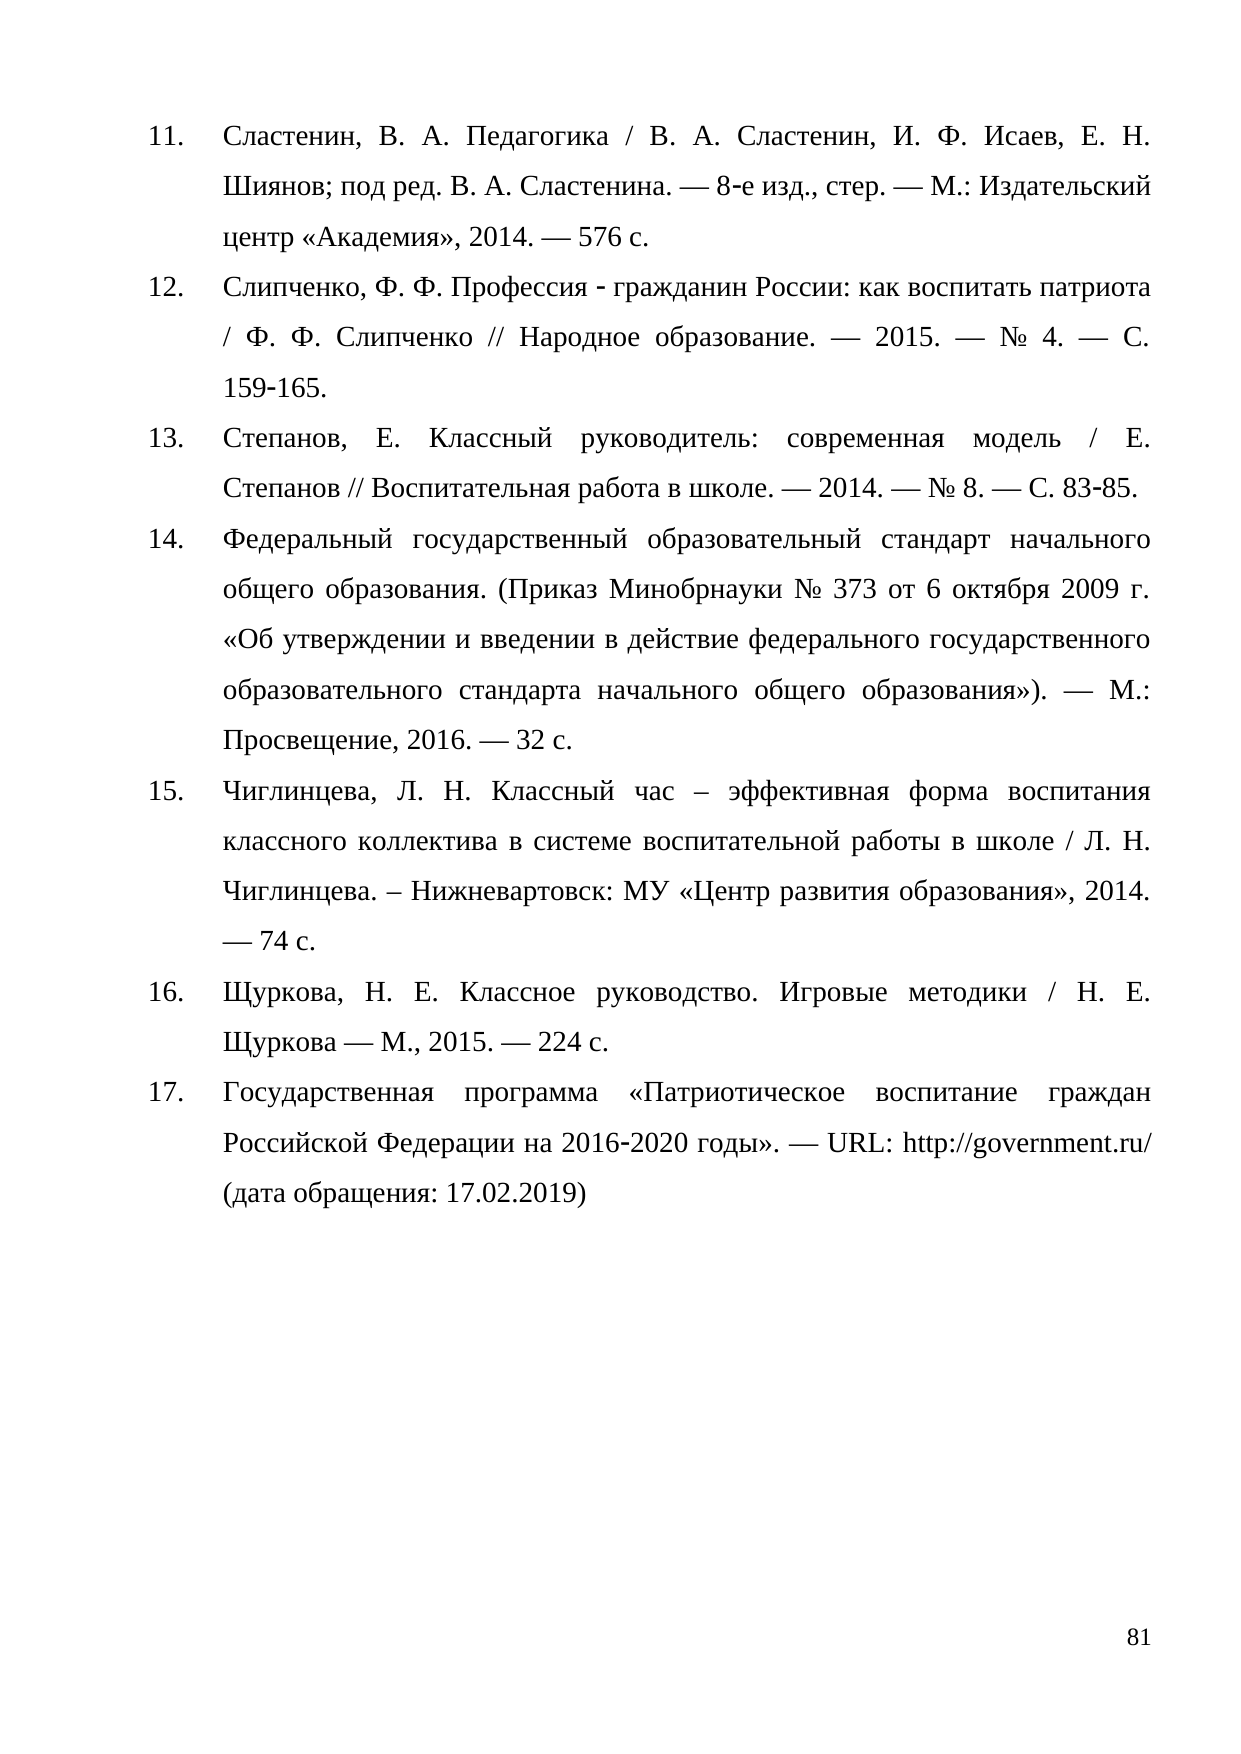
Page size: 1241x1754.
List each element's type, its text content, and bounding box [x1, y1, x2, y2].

list Сластенин, В. А. Педагогика / В. А. Сластенин, И. Ф. Исаев, Е. Н. Шиянов; под ред. В. А. Сластенина. — 8е изд., стер. — М.: Издательский центр «Академия», 2014. — 576 с. [148, 118, 1152, 252]
list Федеральный государственный образовательный стандарт начального общего образования. (Приказ Минобрнауки № 373 от 6 октября 2009 г. «Об утверждении и введении в действие федерального государственного образовательного стандарта начального общего образования»). — М.: Просвещение, 2016. — 32 с. [148, 521, 1152, 756]
list Щуркова, Н. Е. Классное руководство. Игровые методики / Н. Е. Щуркова — М., 2015. — 224 с. [148, 974, 1152, 1058]
list Слипченко, Ф. Ф. Профессия гражданин России: как воспитать патриота / Ф. Ф. Слипченко // Народное образование. — 2015. — № 4. — С. 159165. [148, 269, 1152, 403]
list Государственная программа «Патриотическое воспитание граждан Российской Федерации на 20162020 годы». — URL: http://government.ru/ (дата обращения: 17.02.2019) [148, 1074, 1152, 1209]
list Степанов, Е. Классный руководитель: современная модель / Е. Степанов // Воспитательная работа в школе. — 2014. — № 8. — С. 8385. [148, 420, 1152, 504]
list Чиглинцева, Л. Н. Классный час – эффективная форма воспитания классного коллектива в системе воспитательной работы в школе / Л. Н. Чиглинцева. – Нижневартовск: МУ «Центр развития образования», 2014. — 74 с. [148, 773, 1152, 957]
